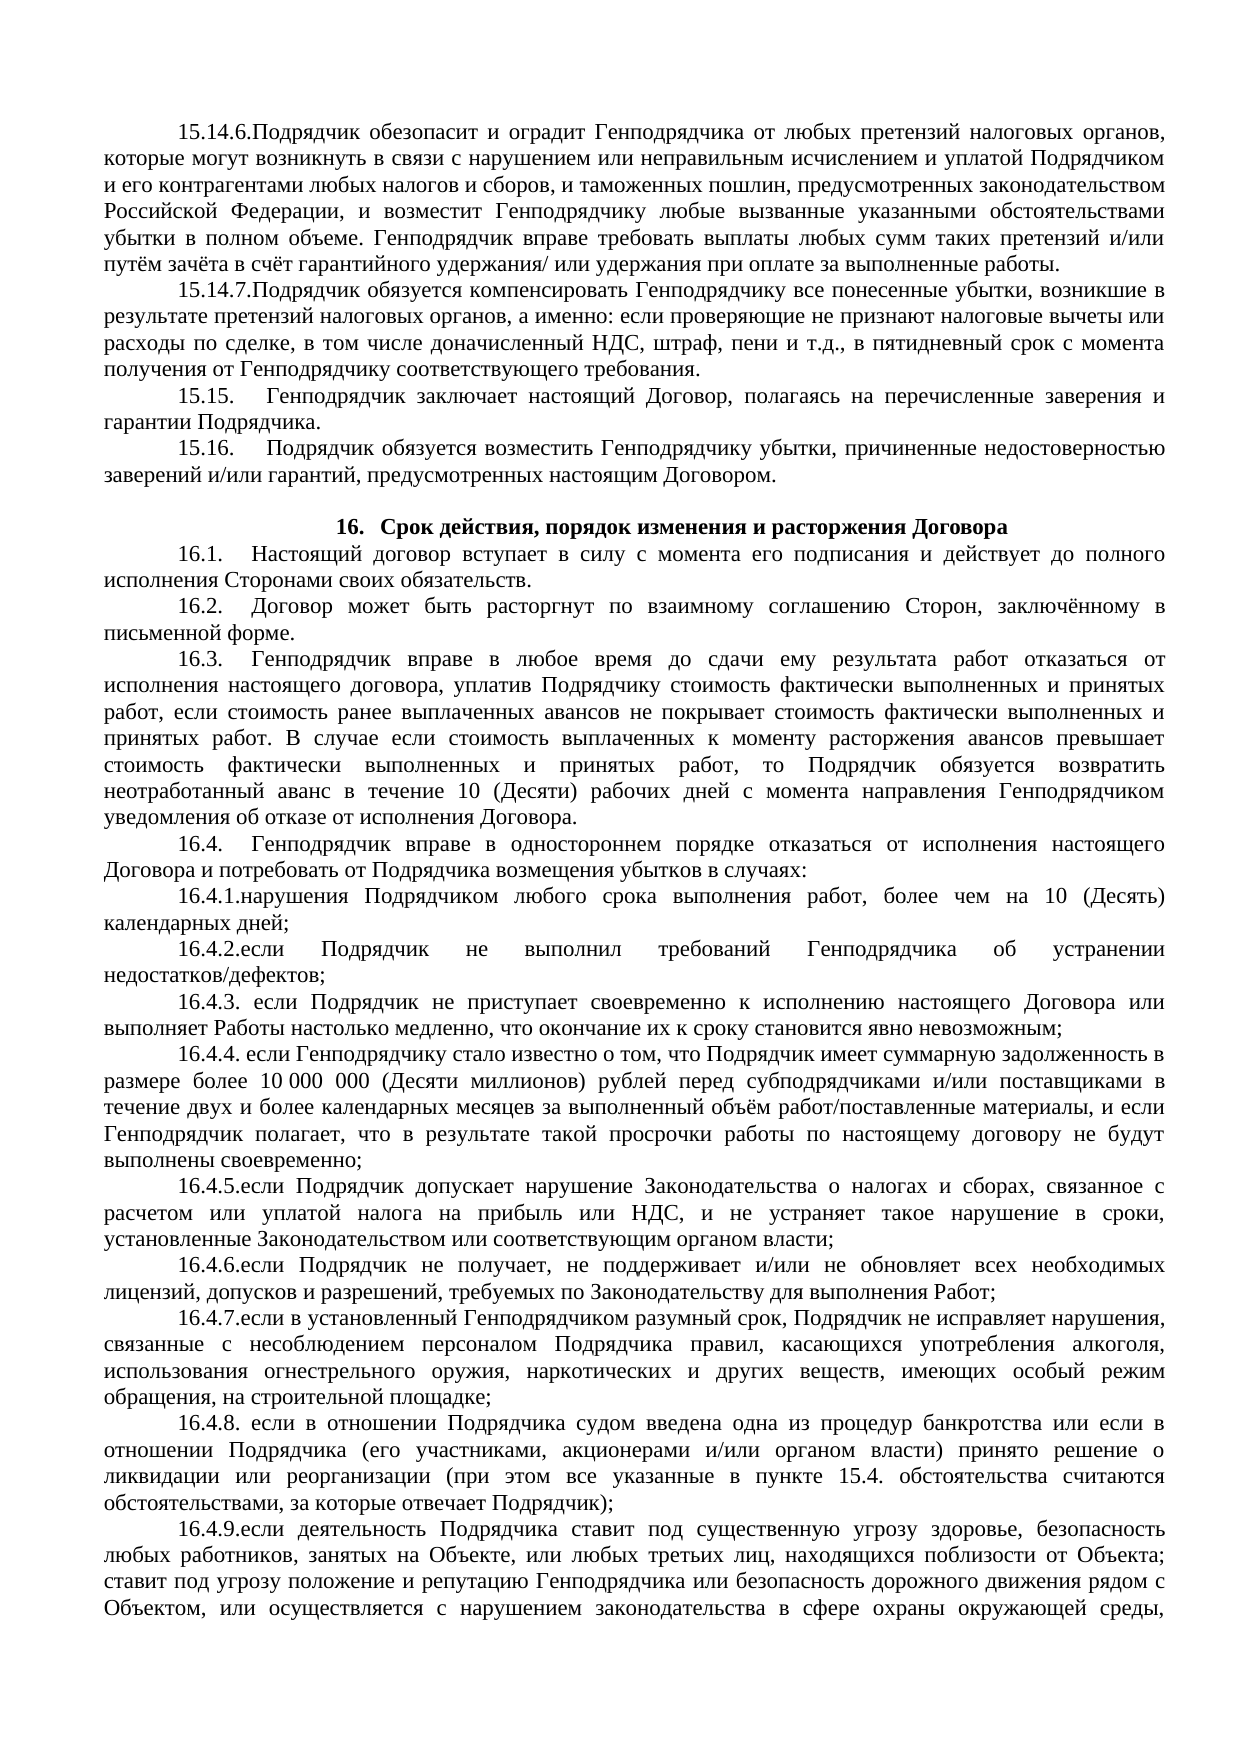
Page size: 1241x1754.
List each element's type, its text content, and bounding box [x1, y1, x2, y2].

list Генподрядчик вправе в одностороннем порядке отказаться от исполнения настоящего Договора и потребовать от Подрядчика возмещения убытков в случаях: [103, 830, 1167, 882]
list если Подрядчик не выполнил требований Генподрядчика об устранении недостатков/дефектов; [103, 935, 1167, 988]
subtitle Подрядчик обязуется компенсировать Генподрядчику все понесенные убытки, возникшие в результате претензий налоговых органов, а именно: если проверяющие не признают налоговые вычеты или расходы по сделке, в том числе доначисленный НДС, штраф, пени и т.д., в пятидневный срок с момента получения от Генподрядчику соответствующего требования. [103, 276, 1167, 382]
subtitle Генподрядчик заключает настоящий Договор, полагаясь на перечисленные заверения и гарантии Подрядчика. [103, 382, 1167, 434]
list если в установленный Генподрядчиком разумный срок, Подрядчик не исправляет нарушения, связанные с несоблюдением персоналом Подрядчика правил, касающихся употребления алкоголя, использования огнестрельного оружия, наркотических и других веществ, имеющих особый режим обращения, на строительной площадке; [103, 1304, 1167, 1409]
list если Подрядчик не получает, не поддерживает и/или не обновляет всех необходимых лицензий, допусков и разрешений, требуемых по Законодательству для выполнения Работ; [103, 1251, 1167, 1304]
list Договор может быть расторгнут по взаимному соглашению Сторон, заключённому в письменной форме. [103, 592, 1167, 645]
list нарушения Подрядчиком любого срока выполнения работ, более чем на 10 (Десять) календарных дней; [103, 882, 1167, 935]
subtitle Подрядчик обязуется возместить Генподрядчику убытки, причиненные недостоверностью заверений и/или гарантий, предусмотренных настоящим Договором. [103, 434, 1167, 487]
list если Подрядчик не приступает своевременно к исполнению настоящего Договора или выполняет Работы настолько медленно, что окончание их к сроку становится явно невозможным; [103, 988, 1167, 1041]
subtitle Срок действия, порядок изменения и расторжения Договора [103, 513, 1167, 540]
subtitle Подрядчик обезопасит и оградит Генподрядчика от любых претензий налоговых органов, которые могут возникнуть в связи с нарушением или неправильным исчислением и уплатой Подрядчиком и его контрагентами любых налогов и сборов, и таможенных пошлин, предусмотренных законодательством Российской Федерации, и возместит Генподрядчику любые вызванные указанными обстоятельствами убытки в полном объеме. Генподрядчик вправе требовать выплаты любых сумм таких претензий и/или путём зачёта в счёт гарантийного удержания/ или удержания при оплате за выполненные работы. [103, 118, 1167, 276]
list если в отношении Подрядчика судом введена одна из процедур банкротства или если в отношении Подрядчика (его участниками, акционерами и/или органом власти) принято решение о ликвидации или реорганизации (при этом все указанные в пункте 15.4. обстоятельства считаются обстоятельствами, за которые отвечает Подрядчик); [103, 1409, 1167, 1515]
list если Подрядчик допускает нарушение Законодательства о налогах и сборах, связанное с расчетом или уплатой налога на прибыль или НДС, и не устраняет такое нарушение в сроки, установленные Законодательством или соответствующим органом власти; [103, 1172, 1167, 1251]
list Генподрядчик вправе в любое время до сдачи ему результата работ отказаться от исполнения настоящего договора, уплатив Подрядчику стоимость фактически выполненных и принятых работ, если стоимость ранее выплаченных авансов не покрывает стоимость фактически выполненных и принятых работ. В случае если стоимость выплаченных к моменту расторжения авансов превышает стоимость фактически выполненных и принятых работ, то Подрядчик обязуется возвратить неотработанный аванс в течение 10 (Десяти) рабочих дней с момента направления Генподрядчиком уведомления об отказе от исполнения Договора. [103, 645, 1167, 830]
list Настоящий договор вступает в силу с момента его подписания и действует до полного исполнения Сторонами своих обязательств. [103, 540, 1167, 592]
list если Генподрядчику стало известно о том, что Подрядчик имеет суммарную задолженность в размере более 10 000 000 (Десяти миллионов) рублей перед субподрядчиками и/или поставщиками в течение двух и более календарных месяцев за выполненный объём работ/поставленные материалы, и если Генподрядчик полагает, что в результате такой просрочки работы по настоящему договору не будут выполнены своевременно; [103, 1041, 1167, 1172]
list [103, 1515, 1167, 1620]
